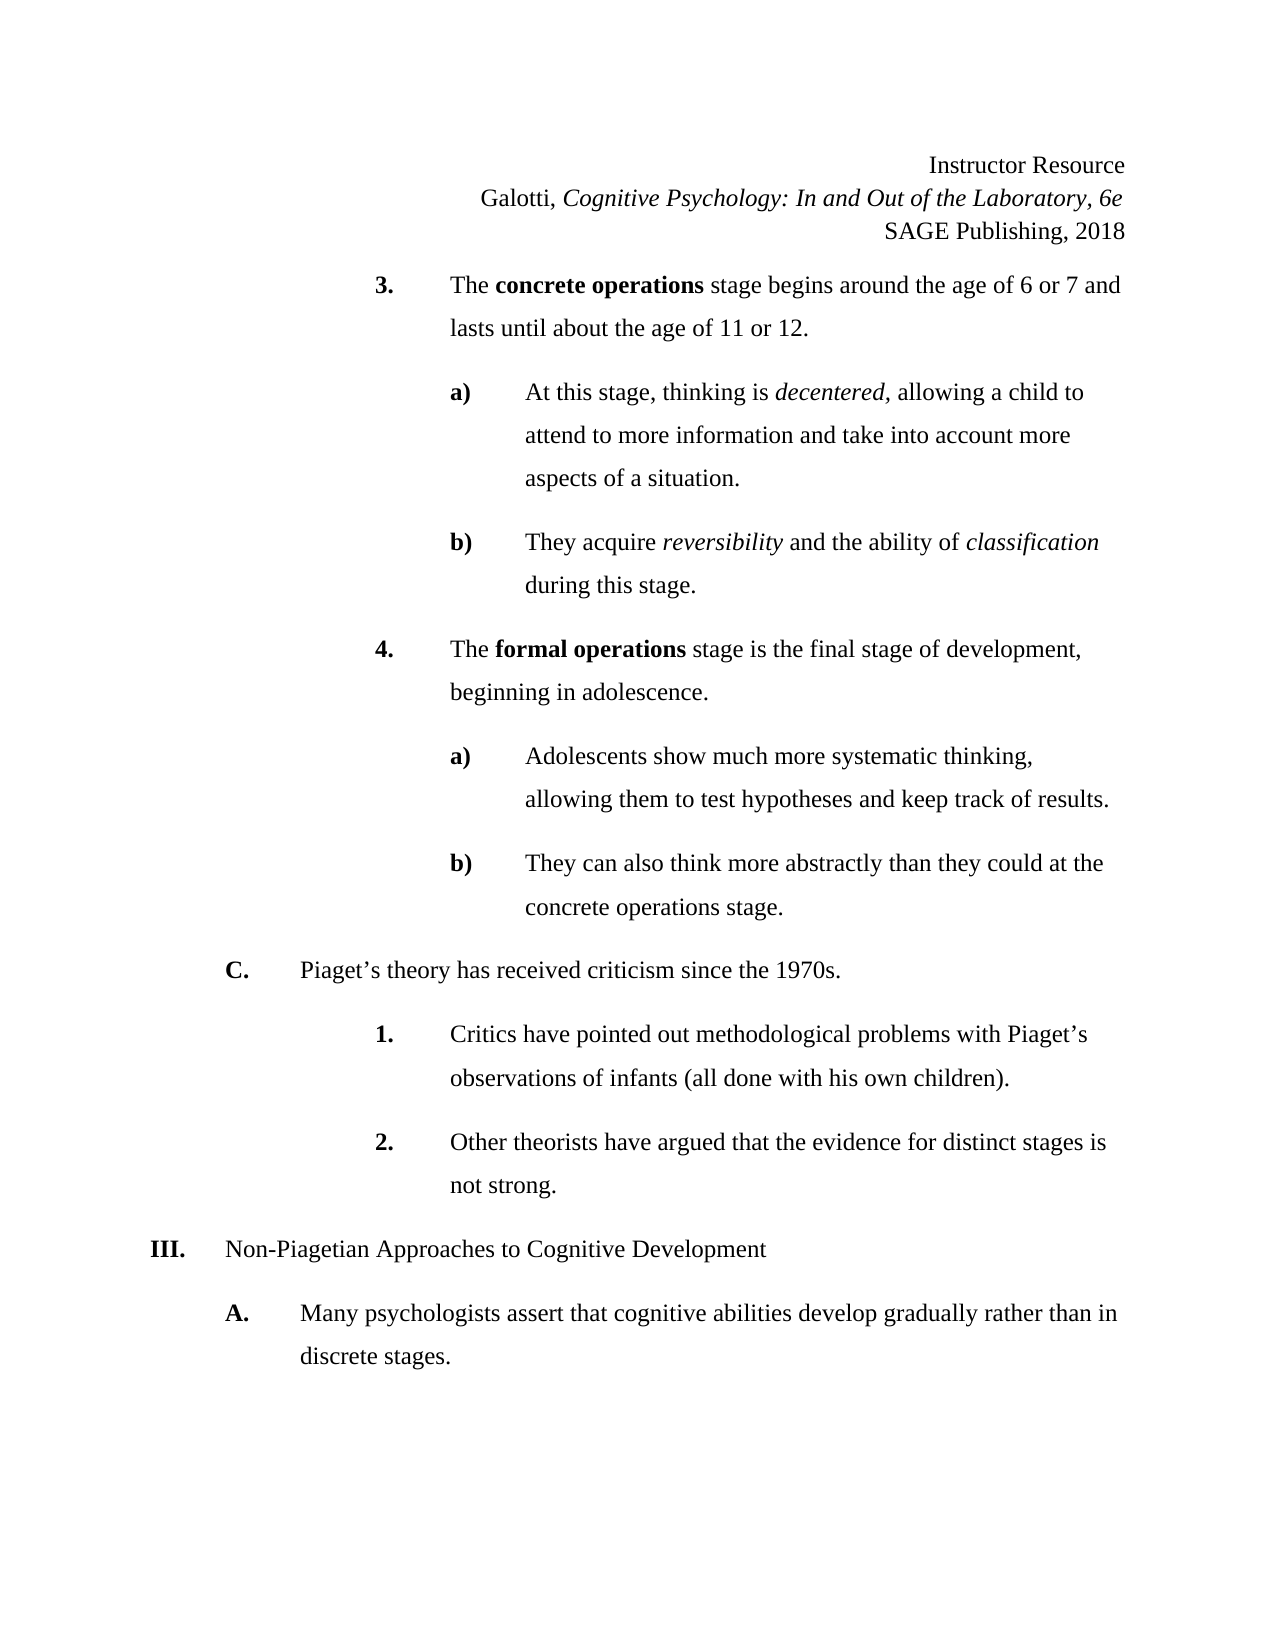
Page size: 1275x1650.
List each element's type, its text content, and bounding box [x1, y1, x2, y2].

list C. Piaget’s theory has received criticism since the 1970s. [225, 956, 1125, 984]
list 2. Other theorists have argued that the evidence for distinct stages is not strong. [375, 1127, 1125, 1198]
list III. Non-Piagetian Approaches to Cognitive Development [150, 1234, 1125, 1262]
list a) At this stage, thinking is decentered, allowing a child to attend to more information and take into account more aspects of a situation. [450, 377, 1125, 492]
list A. Many psychologists assert that cognitive abilities develop gradually rather than in discrete stages. [225, 1298, 1125, 1369]
list b) They can also think more abstractly than they could at the concrete operations stage. [450, 848, 1125, 920]
list 4. The formal operations stage is the final stage of development, beginning in adolescence. [375, 634, 1125, 706]
list 1. Critics have pointed out methodological problems with Piaget’s observations of infants (all done with his own children). [375, 1019, 1125, 1091]
list 3. The concrete operations stage begins around the age of 6 or 7 and lasts until about the age of 11 or 12. [375, 270, 1125, 342]
list b) They acquire reversibility and the ability of classification during this stage. [450, 527, 1125, 599]
list a) Adolescents show much more systematic thinking, allowing them to test hypotheses and keep track of results. [450, 741, 1125, 813]
